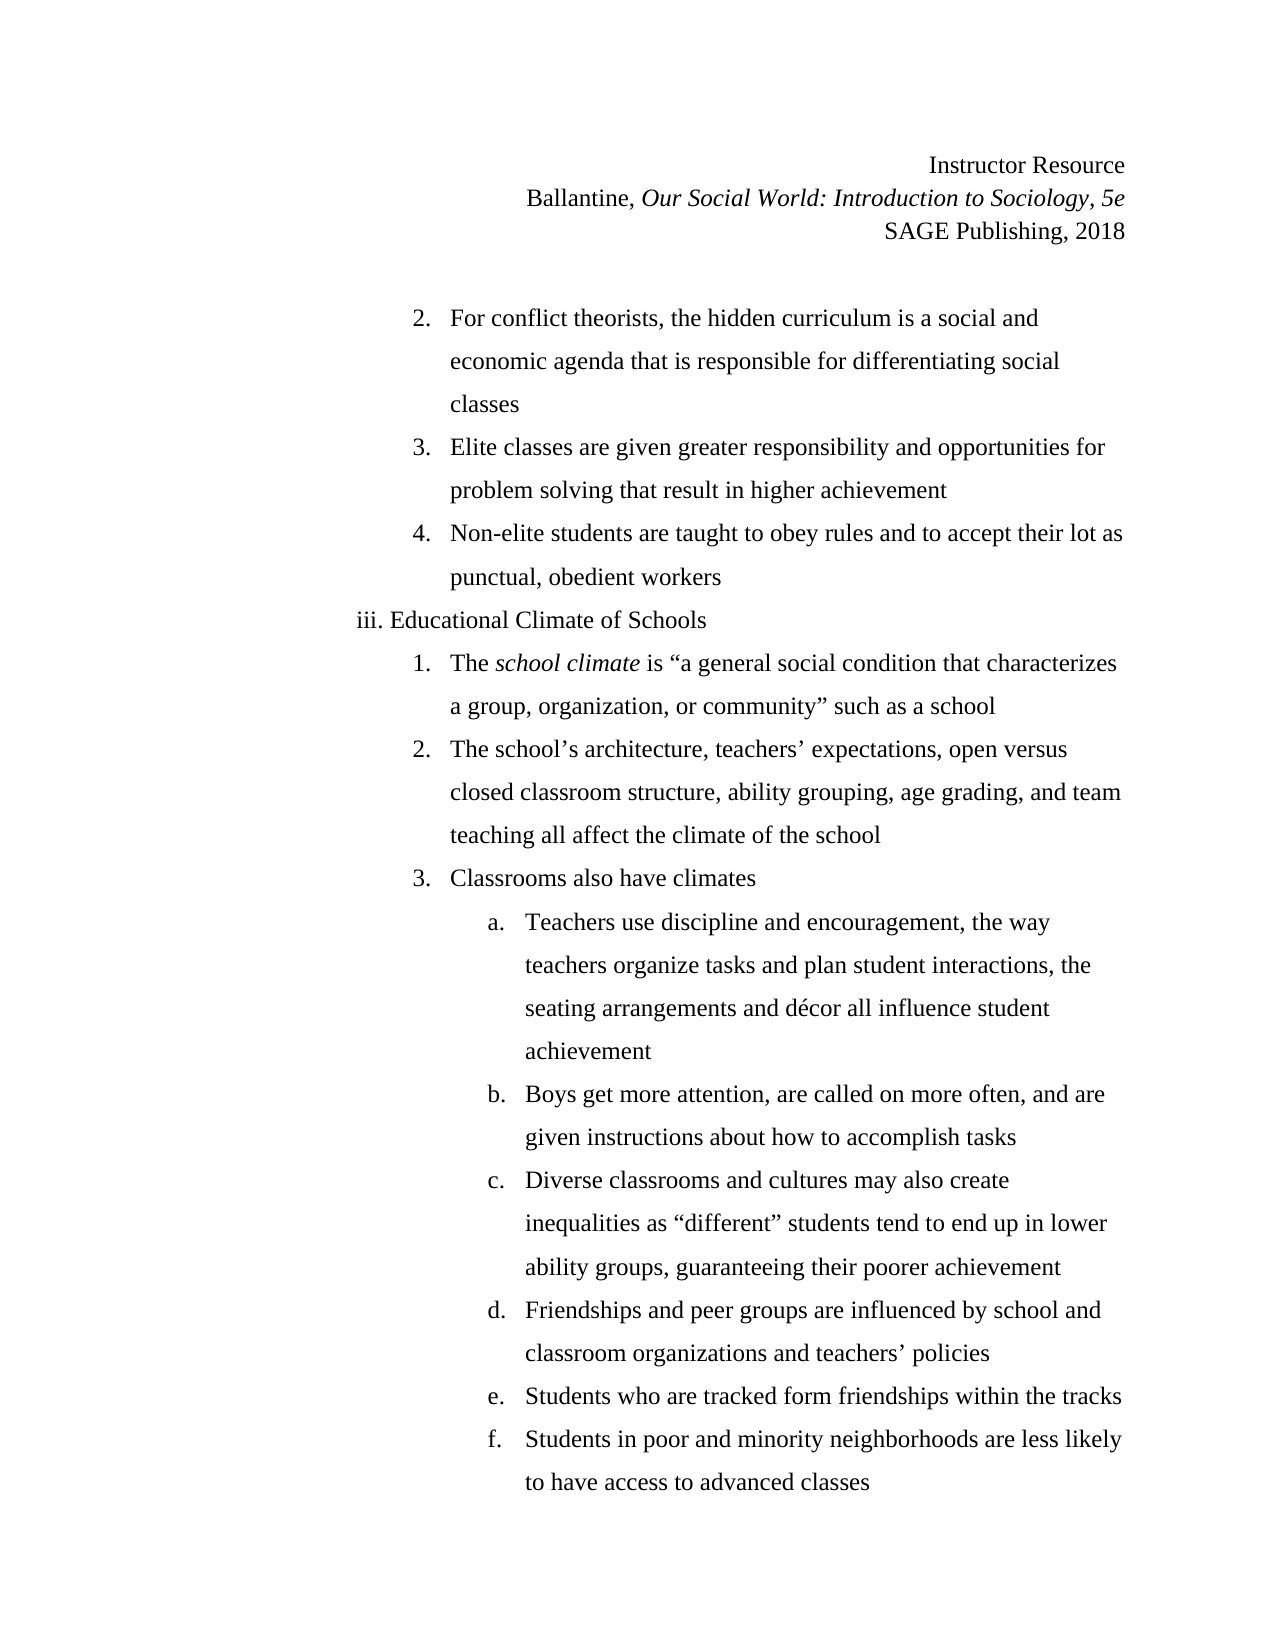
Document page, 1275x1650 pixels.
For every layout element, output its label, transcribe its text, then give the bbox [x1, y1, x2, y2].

text 3. Elite classes are given greater responsibility and opportunities for problem solving that result in higher achievement [412, 432, 1125, 504]
text c. Diverse classrooms and cultures may also create inequalities as “different” students tend to end up in lower ability groups, guaranteeing their poorer achievement [487, 1165, 1125, 1280]
text a. Teachers use discipline and encouragement, the way teachers organize tasks and plan student interactions, the seating arrangements and décor all influence student achievement [487, 907, 1125, 1065]
text b. Boys get more attention, are called on more often, and are given instructions about how to accomplish tasks [487, 1079, 1125, 1151]
text iii. Educational Climate of Schools [356, 605, 1125, 633]
text 1. The school climate is “a general social condition that characterizes a group, organization, or community” such as a school [412, 648, 1125, 720]
text 3. Classrooms also have climates [412, 863, 1125, 892]
text f. Students in poor and minority neighborhoods are less likely to have access to advanced classes [487, 1424, 1125, 1496]
text 4. Non-elite students are taught to obey rules and to accept their lot as punctual, obedient workers [412, 518, 1125, 590]
text d. Friendships and peer groups are influenced by school and classroom organizations and teachers’ policies [487, 1295, 1125, 1367]
text e. Students who are tracked form friendships within the tracks [487, 1381, 1125, 1410]
text 2. The school’s architecture, teachers’ expectations, open versus closed classroom structure, ability grouping, age grading, and team teaching all affect the climate of the school [412, 734, 1125, 849]
text 2. For conflict theorists, the hidden curriculum is a social and economic agenda that is responsible for differentiating social classes [412, 303, 1125, 418]
